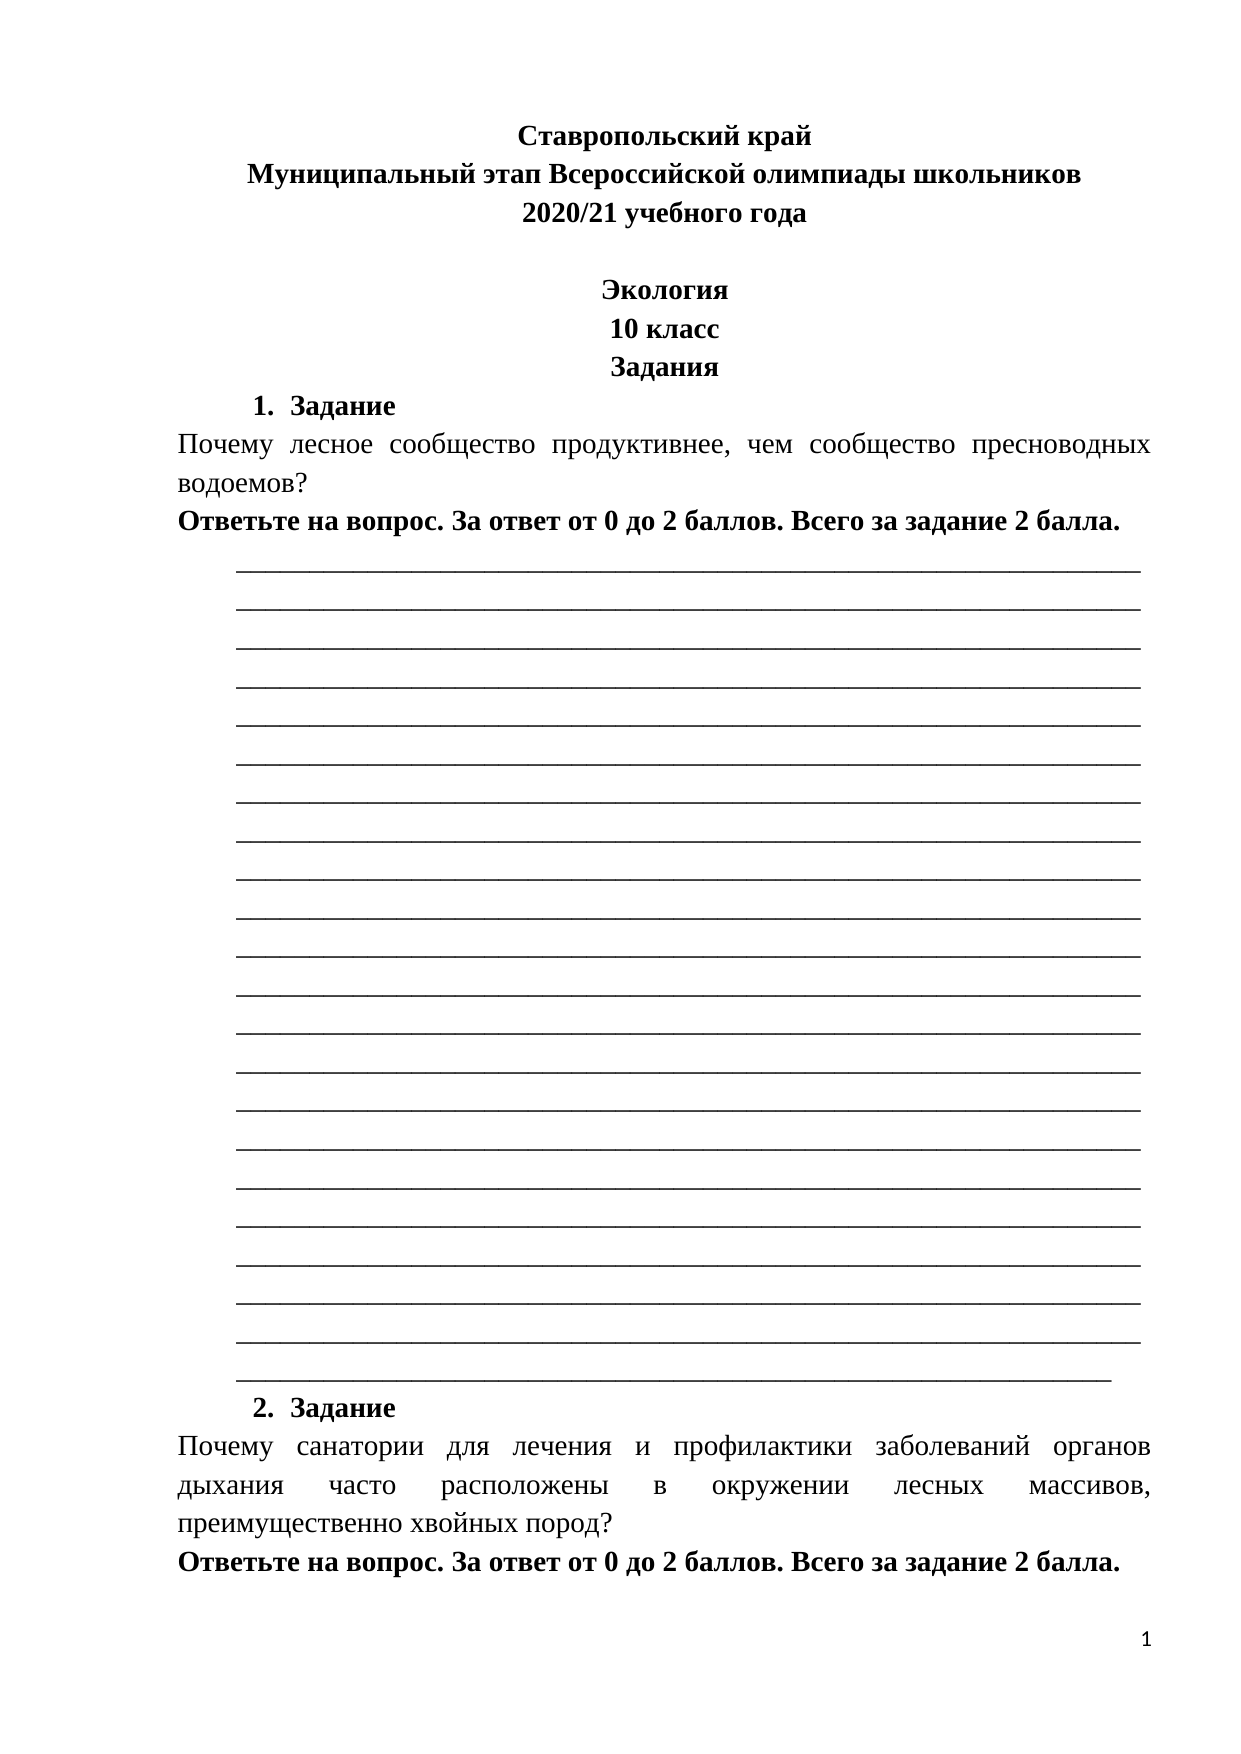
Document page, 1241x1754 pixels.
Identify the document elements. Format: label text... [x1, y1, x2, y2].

text 2020/21 учебного года [177, 195, 1152, 229]
text Ответьте на вопрос. За ответ от 0 до 2 баллов. Всего за задание 2 балла. [177, 1544, 1152, 1578]
text Почему лесное сообщество продуктивнее, чем сообщество пресноводных водоемов? [177, 426, 1152, 498]
text Ответьте на вопрос. За ответ от 0 до 2 баллов. Всего за задание 2 балла. [177, 503, 1152, 537]
text Экология [177, 272, 1152, 306]
text Задания [177, 349, 1152, 383]
text 10 класс [177, 311, 1152, 344]
list Задание [252, 388, 1152, 421]
text Муниципальный этап Всероссийской олимпиады школьников [177, 157, 1152, 190]
text Почему санатории для лечения и профилактики заболеваний органов дыхания часто расположены в окружении лесных массивов, преимущественно хвойных пород? [177, 1428, 1152, 1539]
list Задание [252, 1390, 1152, 1423]
text Ставропольский край [177, 118, 1152, 152]
list __________________________________________________________________________________________________________________________________________________________________________________________________________________________________________________________________________________________________________________________________________________________________________________________________________________________________________________________________________________________________________________________________________________________________________________________________________________________________________________________________________________________________________________________________________________________________________________________________________________________________________________________________________________________________________________________________________________________________________________________________________________________________________________________________________________________________________________________________________________________________________________________________________________________________________________________________________________________________________________________________________________________________________________________________________________ [236, 542, 1152, 1385]
